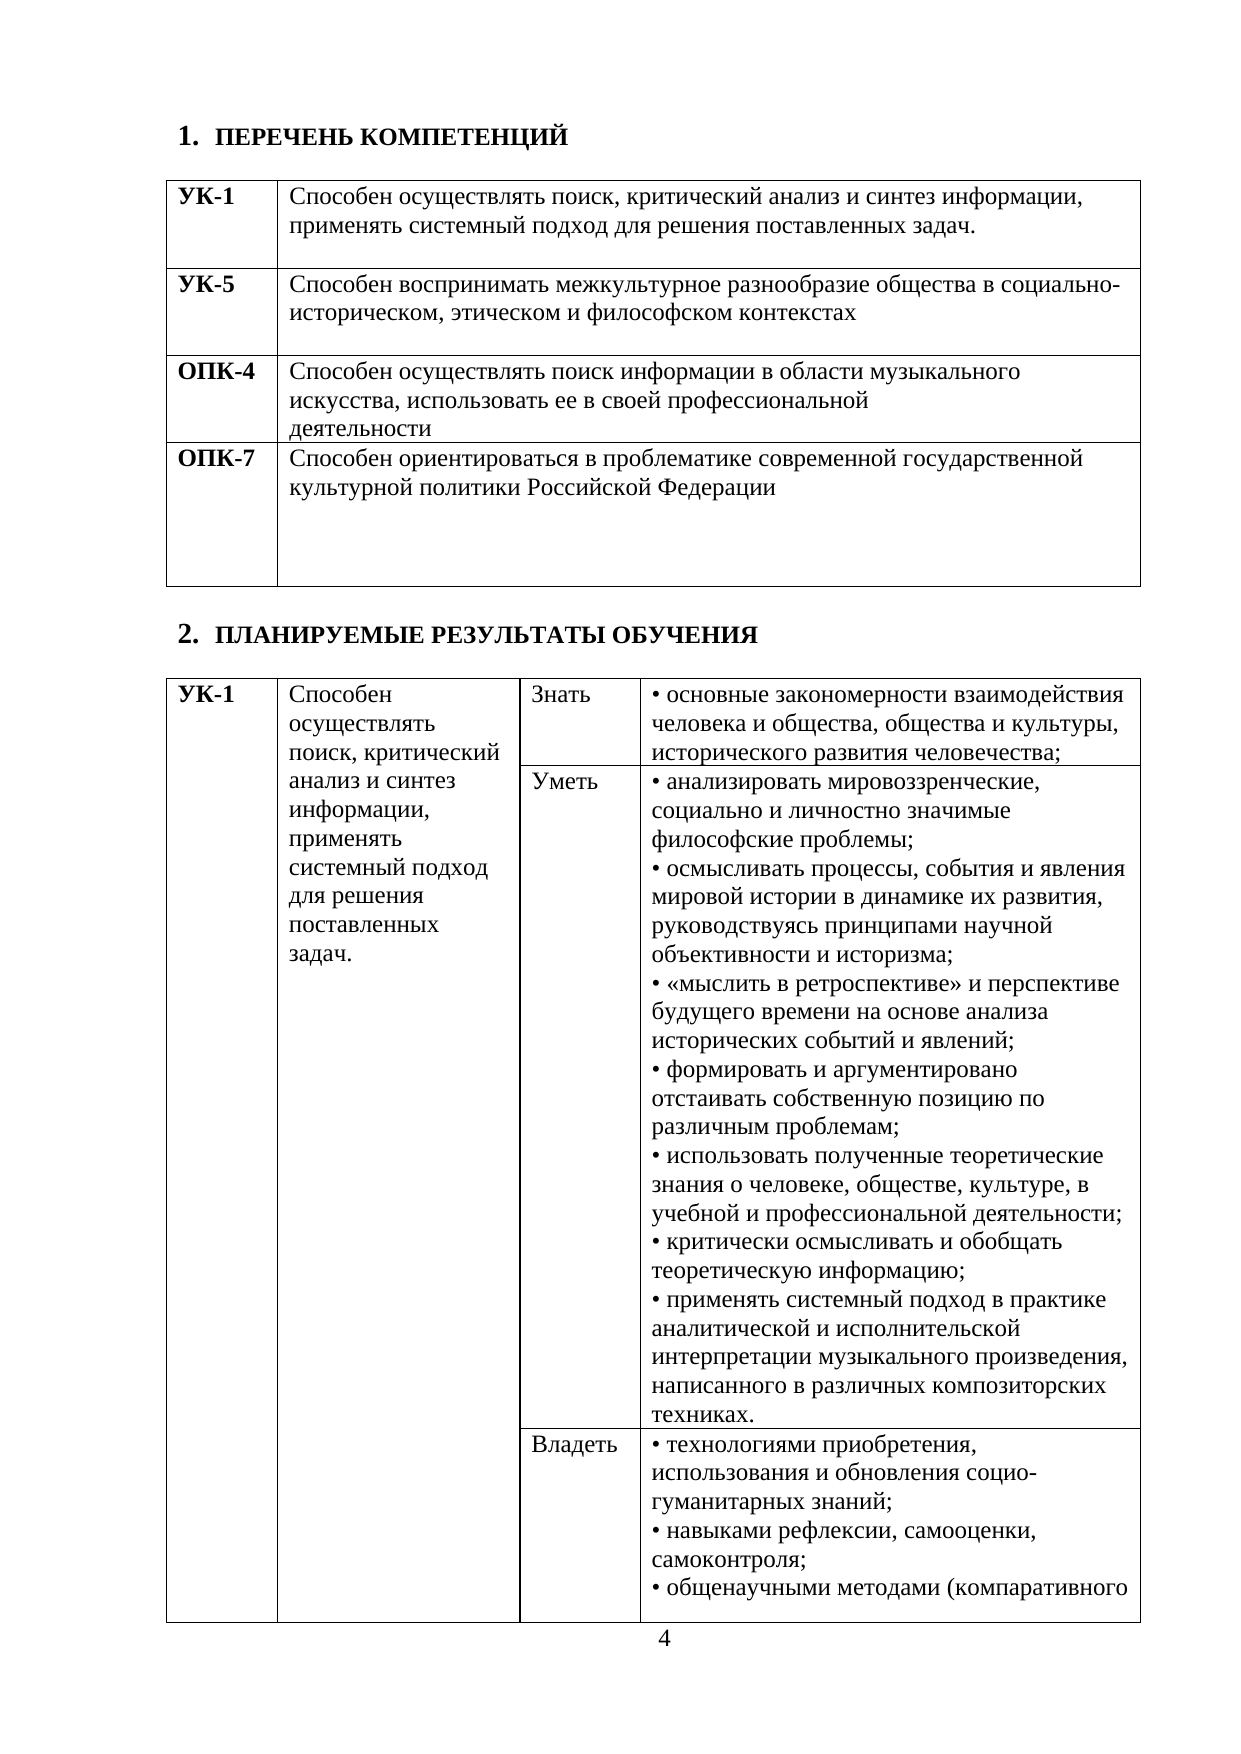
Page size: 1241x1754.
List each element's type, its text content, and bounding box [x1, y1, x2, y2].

table_header • основные закономерности взаимодействия человека и общества, общества и культуры, исторического развития человечества; [641, 679, 1140, 765]
table_cell УК-5 УК-5 УК-5 [167, 269, 277, 355]
table_header УК-1 УК-1 УК-1 [167, 181, 277, 268]
table_cell ОПК-7 -7 [167, 443, 277, 586]
table_cell Способен осуществлять поиск информации в области музыкального искусства, использовать ее в своей профессиональной деятельности [278, 356, 1140, 442]
table_cell Уметь [521, 766, 640, 1428]
table_header Способен осуществлять поиск, критический анализ и синтез информации, применять системный подход для решения поставленных задач. [278, 181, 1140, 268]
table_cell ОПК-4 ОПК-4 ОПК-4 [167, 356, 277, 442]
table_cell Способен воспринимать межкультурное разнообразие общества в социально-историческом, этическом и философском контекстах [278, 269, 1140, 355]
subtitle ПЕРЕЧЕНЬ КОМПЕТЕНЦИЙ [177, 118, 1152, 152]
subtitle ПЛАНИРУЕМЫЕ РЕЗУЛЬТАТЫ ОБУЧЕНИЯ [177, 616, 1152, 649]
table_cell • анализировать мировоззренческие, социально и личностно значимые философские проблемы; • осмысливать процессы, события и явления мировой истории в динамике их развития, руководствуясь принципами научной объективности и историзма; • «мыслить в ретроспективе» и перспективе будущего времени на основе анализа исторических событий и явлений; • формировать и аргументировано отстаивать собственную позицию по различным проблемам; • использовать полученные теоретические знания о человеке, обществе, культуре, в учебной и профессиональной деятельности; • критически осмысливать и обобщать теоретическую информацию; • применять системный подход в практике аналитической и исполнительской интерпретации музыкального произведения, написанного в различных композиторских техниках. [641, 766, 1140, 1428]
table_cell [641, 1429, 1140, 1622]
table_header Способен осуществлять поиск, критический анализ и синтез информации, применять системный подход для решения поставленных задач. [278, 679, 519, 1622]
table_cell Способен ориентироваться в проблематике современной государственной культурной политики Российской Федерации [278, 443, 1140, 586]
table_header Знать [521, 679, 640, 765]
table_header УК-1 УК-1 УК-1 [167, 679, 277, 1622]
table_cell Владеть [521, 1429, 640, 1622]
